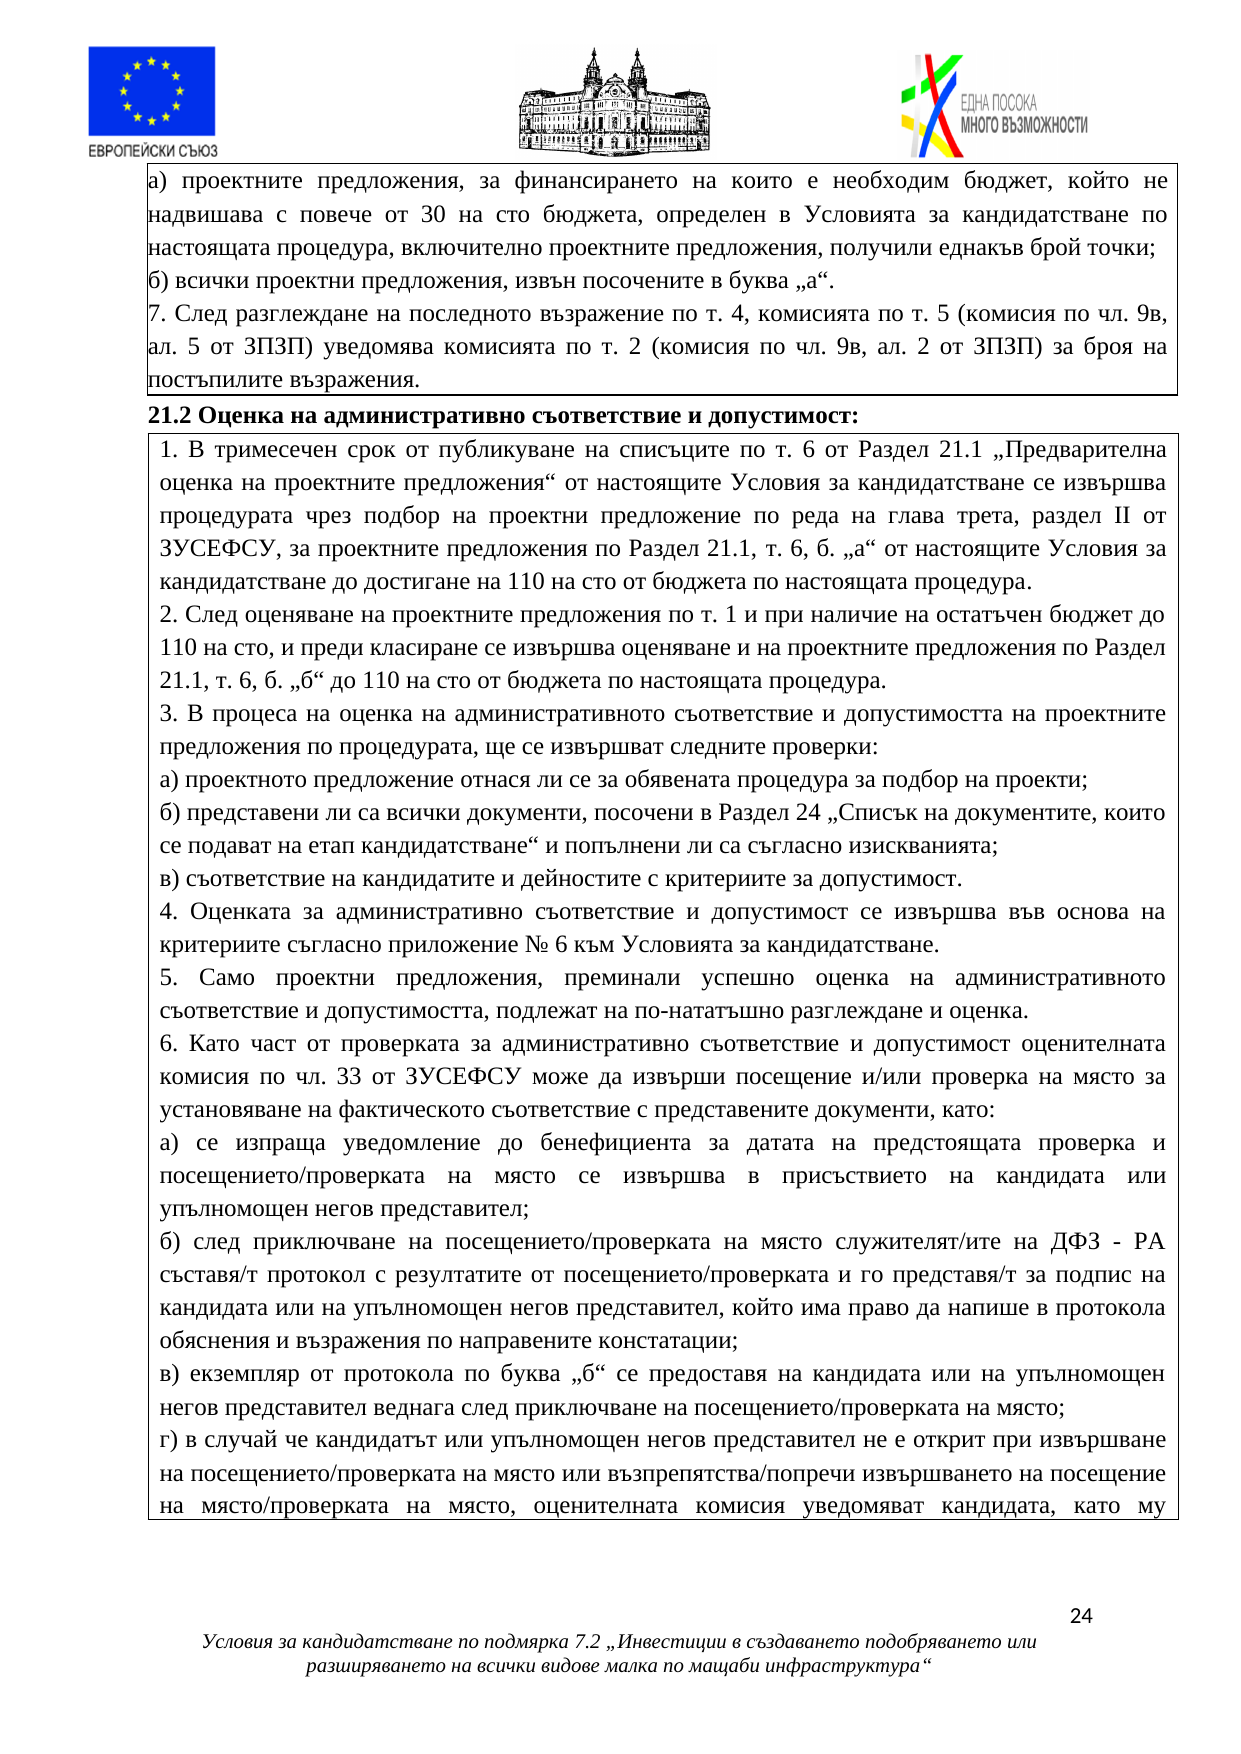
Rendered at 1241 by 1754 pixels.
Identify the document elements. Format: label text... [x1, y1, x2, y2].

picture [88, 45, 219, 160]
picture [514, 44, 718, 160]
text а) проектните предложения, за финансирането на които е необходим бюджет, който не надвишава с повече от 30 на сто бюджета, определен в Условията за кандидатстване по настоящата процедура, включително проектните предложения, получили еднакъв брой точки; [148, 164, 1177, 260]
subtitle 21.2 Оценка на административно съответствие и допустимост: [148, 400, 1093, 429]
picture [896, 50, 1090, 160]
text б) всички проектни предложения, извън посочените в буква „а“. [148, 262, 1177, 293]
text 7. След разглеждане на последното възражение по т. 4, комисията по т. 5 (комисия по чл. 9в, ал. 5 от ЗПЗП) уведомява комисията по т. 2 (комисия по чл. 9в, ал. 2 от ЗПЗП) за броя на постъпилите възражения. [148, 294, 1177, 394]
